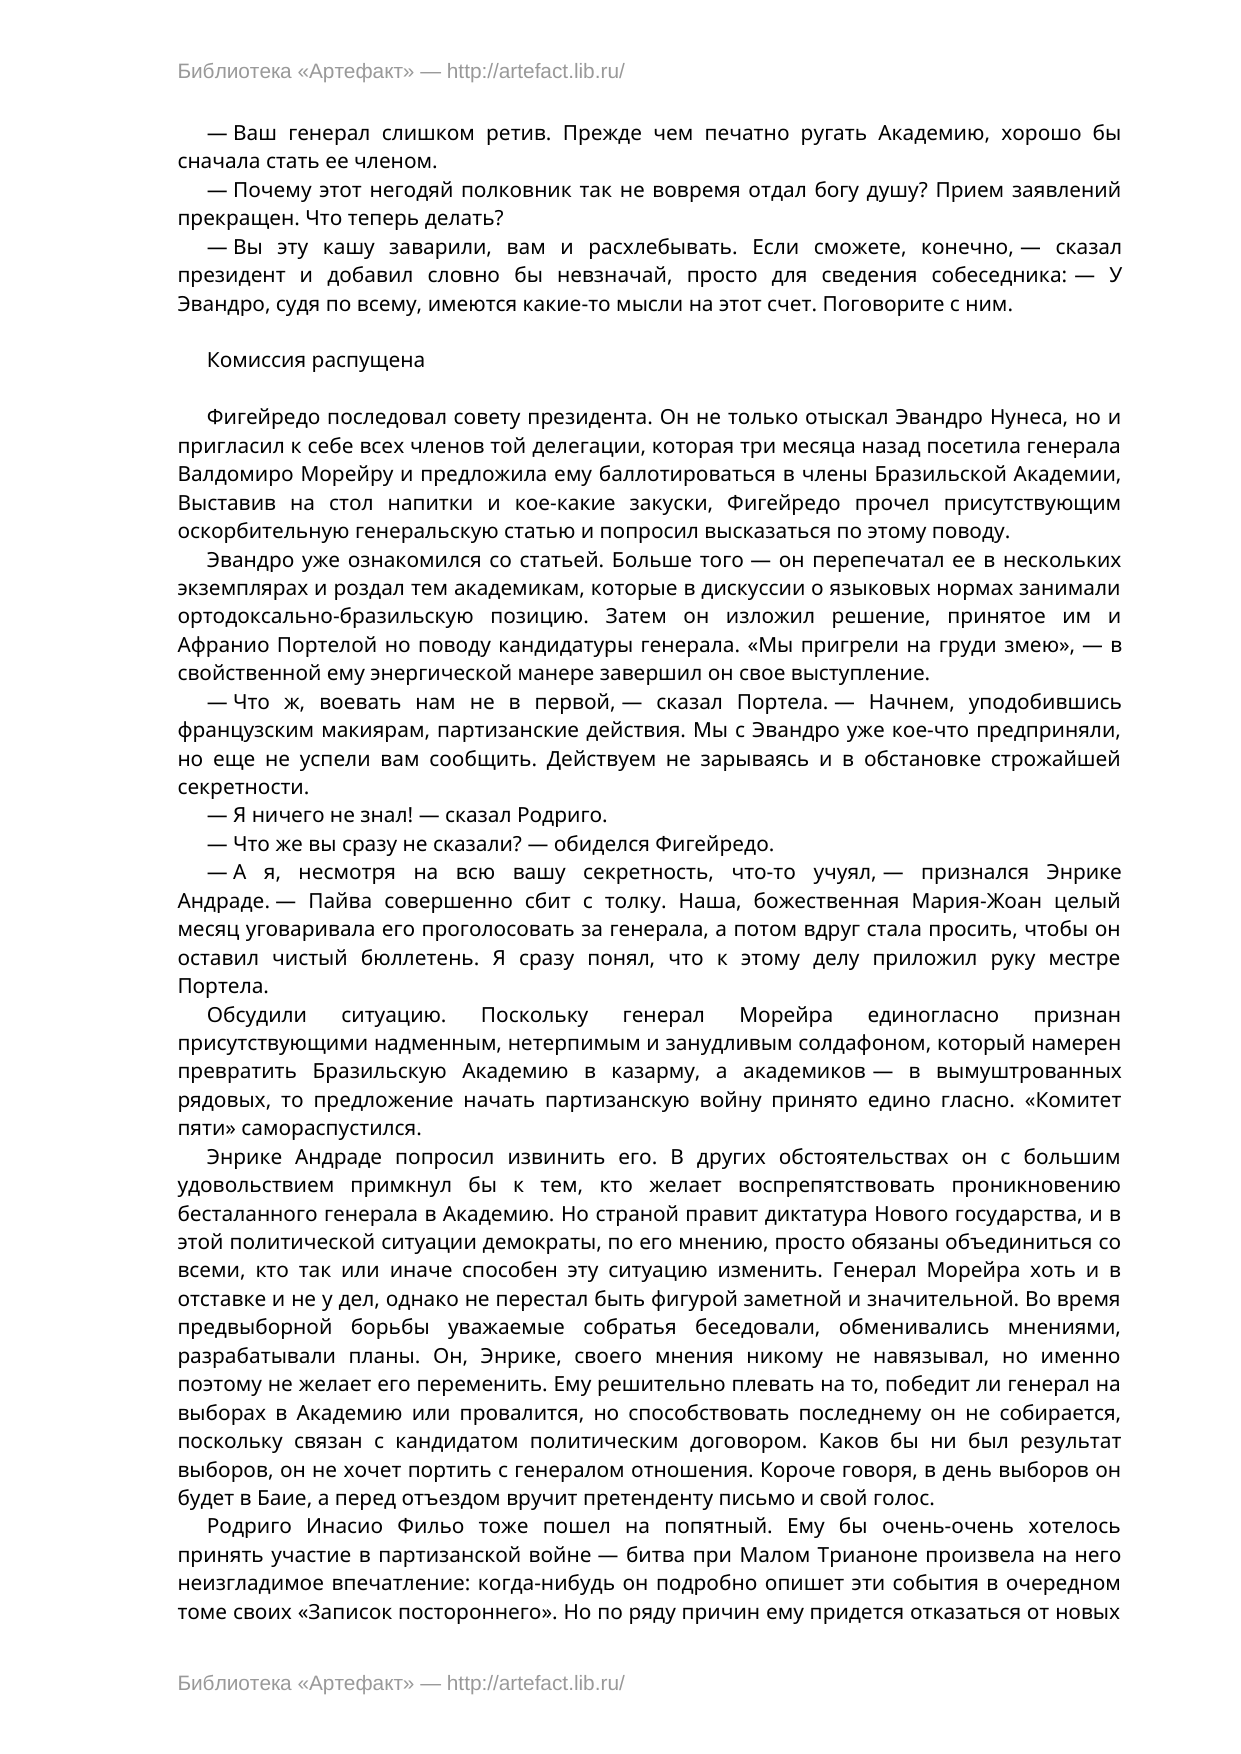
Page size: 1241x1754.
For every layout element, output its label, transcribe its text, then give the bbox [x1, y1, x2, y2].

subtitle Комиссия распущена [177, 346, 1122, 374]
text — Вы эту кашу заварили, вам и расхлебывать. Если сможете, конечно, — сказал президент и добавил словно бы невзначай, просто для сведения собеседника: — У Эвандро, судя по всему, имеются какие-то мысли на этот счет. Поговорите с ним. [177, 232, 1122, 317]
text — Что же вы сразу не сказали? — обиделся Фигейредо. [177, 829, 1122, 857]
text Эвандро уже ознакомился со статьей. Больше того — он перепечатал ее в нескольких экземплярах и роздал тем академикам, которые в дискуссии о языковых нормах занимали ортодоксально-бразильскую позицию. Затем он изложил решение, принятое им и Афранио Портелой но поводу кандидатуры генерала. «Мы пригрели на груди змею», — в свойственной ему энергической манере завершил он свое выступление. [177, 545, 1122, 687]
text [177, 1512, 1122, 1625]
text Фигейредо последовал совету президента. Он не только отыскал Эвандро Нунеса, но и пригласил к себе всех членов той делегации, которая три месяца назад посетила генерала Валдомиро Морейру и предложила ему баллотироваться в члены Бразильской Академии, Выставив на стол напитки и кое-какие закуски, Фигейредо прочел присутствующим оскорбительную генеральскую статью и попросил высказаться по этому поводу. [177, 402, 1122, 545]
text Обсудили ситуацию. Поскольку генерал Морейра единогласно признан присутствующими надменным, нетерпимым и занудливым солдафоном, который намерен превратить Бразильскую Академию в казарму, а академиков — в вымуштрованных рядовых, то предложение начать партизанскую войну принято едино гласно. «Комитет пяти» самораспустился. [177, 1000, 1122, 1142]
text — Что ж, воевать нам не в первой, — сказал Портела. — Начнем, уподобившись французским макиярам, партизанские действия. Мы с Эвандро уже кое-что предприняли, но еще не успели вам сообщить. Действуем не зарываясь и в обстановке строжайшей секретности. [177, 687, 1122, 801]
text — Я ничего не знал! — сказал Родриго. [177, 801, 1122, 829]
text — Ваш генерал слишком ретив. Прежде чем печатно ругать Академию, хорошо бы сначала стать ее членом. [177, 118, 1122, 175]
text — А я, несмотря на всю вашу секретность, что-то учуял, — признался Энрике Андраде. — Пайва совершенно сбит с толку. Наша, божественная Мария-Жоан целый месяц уговаривала его проголосовать за генерала, а потом вдруг стала просить, чтобы он оставил чистый бюллетень. Я сразу понял, что к этому делу приложил руку местре Портела. [177, 857, 1122, 1000]
text Энрике Андраде попросил извинить его. В других обстоятельствах он с большим удовольствием примкнул бы к тем, кто желает воспрепятствовать проникновению бесталанного генерала в Академию. Но страной правит диктатура Нового государства, и в этой политической ситуации демократы, по его мнению, просто обязаны объединиться со всеми, кто так или иначе способен эту ситуацию изменить. Генерал Морейра хоть и в отставке и не у дел, однако не перестал быть фигурой заметной и значительной. Во время предвыборной борьбы уважаемые собратья беседовали, обменивались мнениями, разрабатывали планы. Он, Энрике, своего мнения никому не навязывал, но именно поэтому не желает его переменить. Ему решительно плевать на то, победит ли генерал на выборах в Академию или провалится, но способствовать последнему он не собирается, поскольку связан с кандидатом политическим договором. Каков бы ни был результат выборов, он не хочет портить с генералом отношения. Короче говоря, в день выборов он будет в Баие, а перед отъездом вручит претенденту письмо и свой голос. [177, 1142, 1122, 1512]
text — Почему этот негодяй полковник так не вовремя отдал богу душу? Прием заявлений прекращен. Что теперь делать? [177, 175, 1122, 232]
